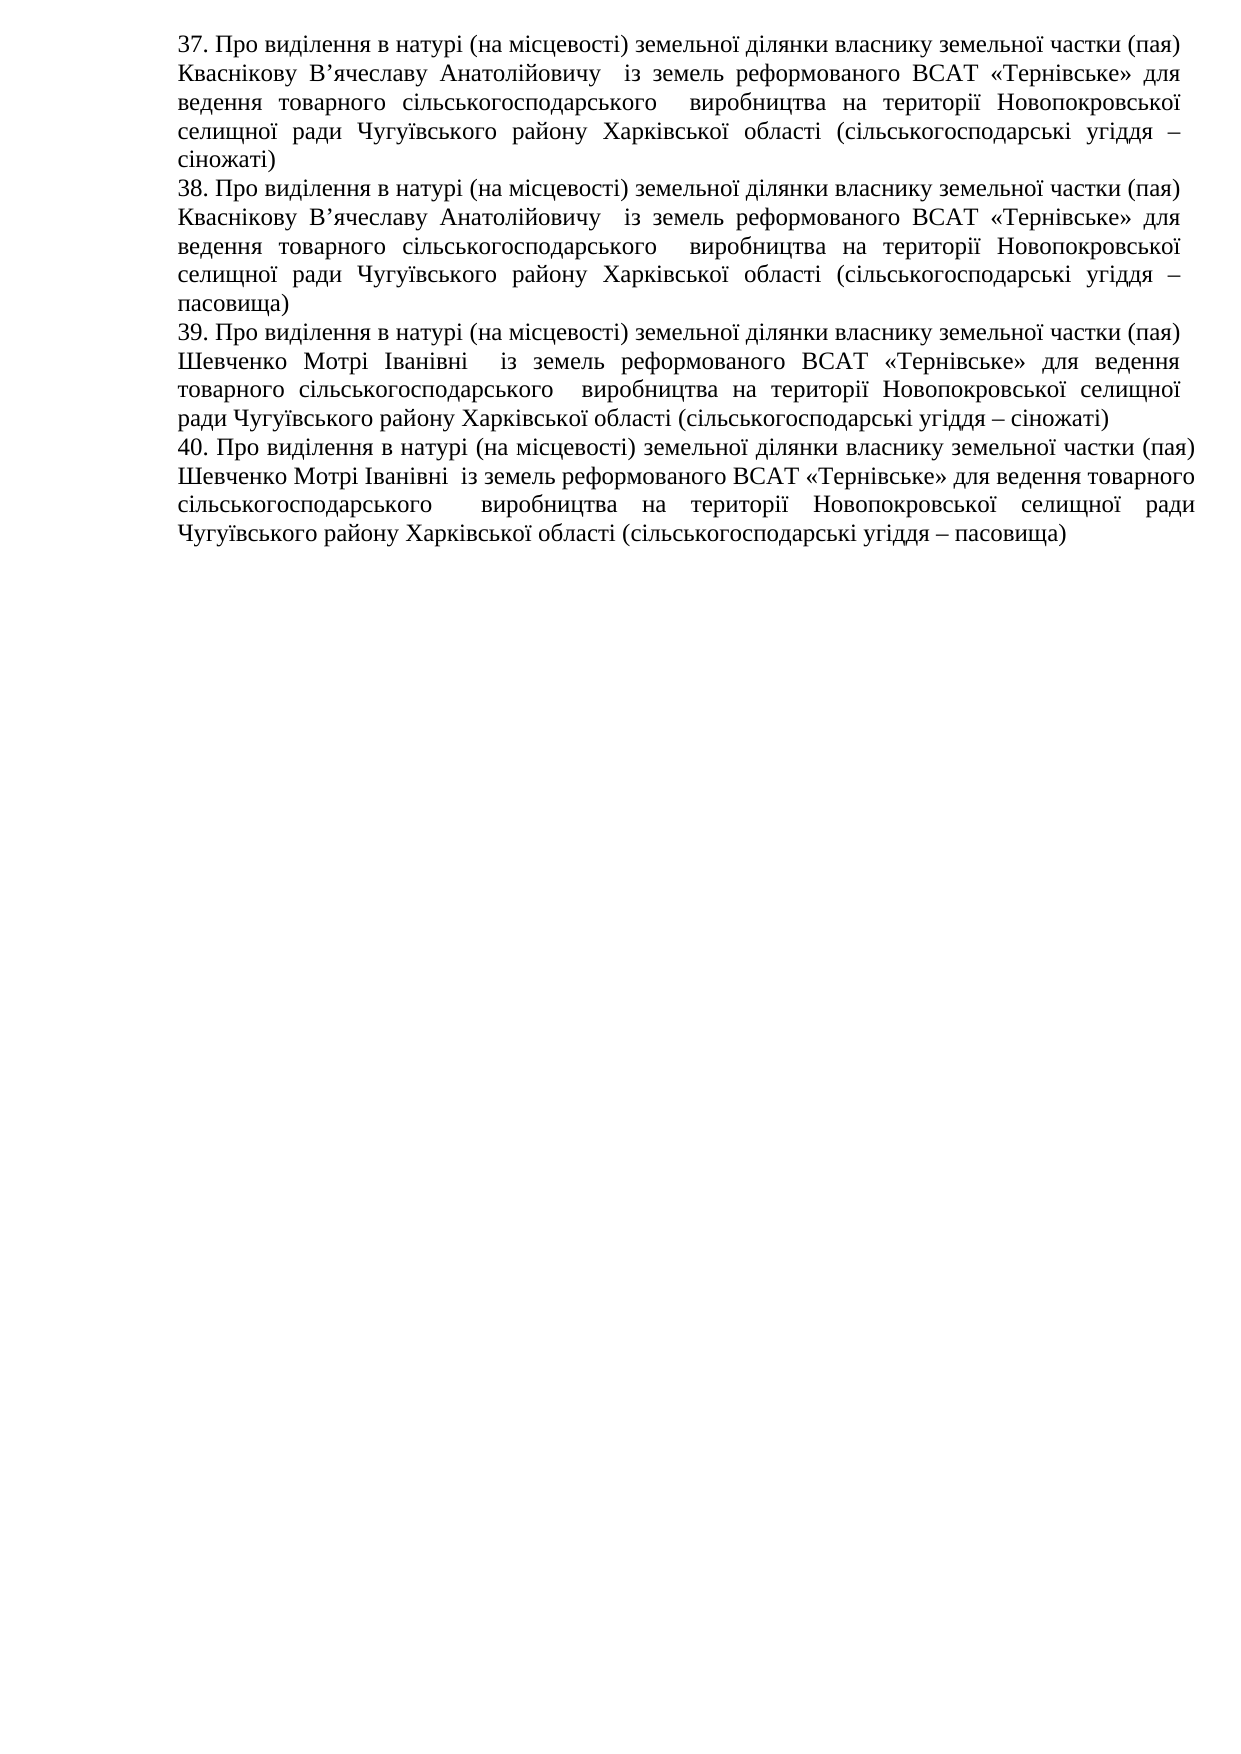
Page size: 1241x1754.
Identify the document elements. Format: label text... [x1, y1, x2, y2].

text 39. Про виділення в натурі (на місцевості) земельної ділянки власнику земельної частки (пая) Шевченко Мотрі Іванівні із земель реформованого ВСАТ «Тернівське» для ведення товарного сільськогосподарського виробництва на території Новопокровської селищної ради Чугуївського району Харківської області (сільськогосподарські угіддя – сіножаті) [177, 317, 1181, 432]
text 37. Про виділення в натурі (на місцевості) земельної ділянки власнику земельної частки (пая) Кваснікову В’ячеславу Анатолійовичу із земель реформованого ВСАТ «Тернівське» для ведення товарного сільськогосподарського виробництва на території Новопокровської селищної ради Чугуївського району Харківської області (сільськогосподарські угіддя – сіножаті) [177, 29, 1181, 173]
text 38. Про виділення в натурі (на місцевості) земельної ділянки власнику земельної частки (пая) Кваснікову В’ячеславу Анатолійовичу із земель реформованого ВСАТ «Тернівське» для ведення товарного сільськогосподарського виробництва на території Новопокровської селищної ради Чугуївського району Харківської області (сільськогосподарські угіддя – пасовища) [177, 173, 1181, 317]
text 40. Про виділення в натурі (на місцевості) земельної ділянки власнику земельної частки (пая) Шевченко Мотрі Іванівні із земель реформованого ВСАТ «Тернівське» для ведення товарного сільськогосподарського виробництва на території Новопокровської селищної ради Чугуївського району Харківської області (сільськогосподарські угіддя – пасовища) [177, 432, 1196, 547]
